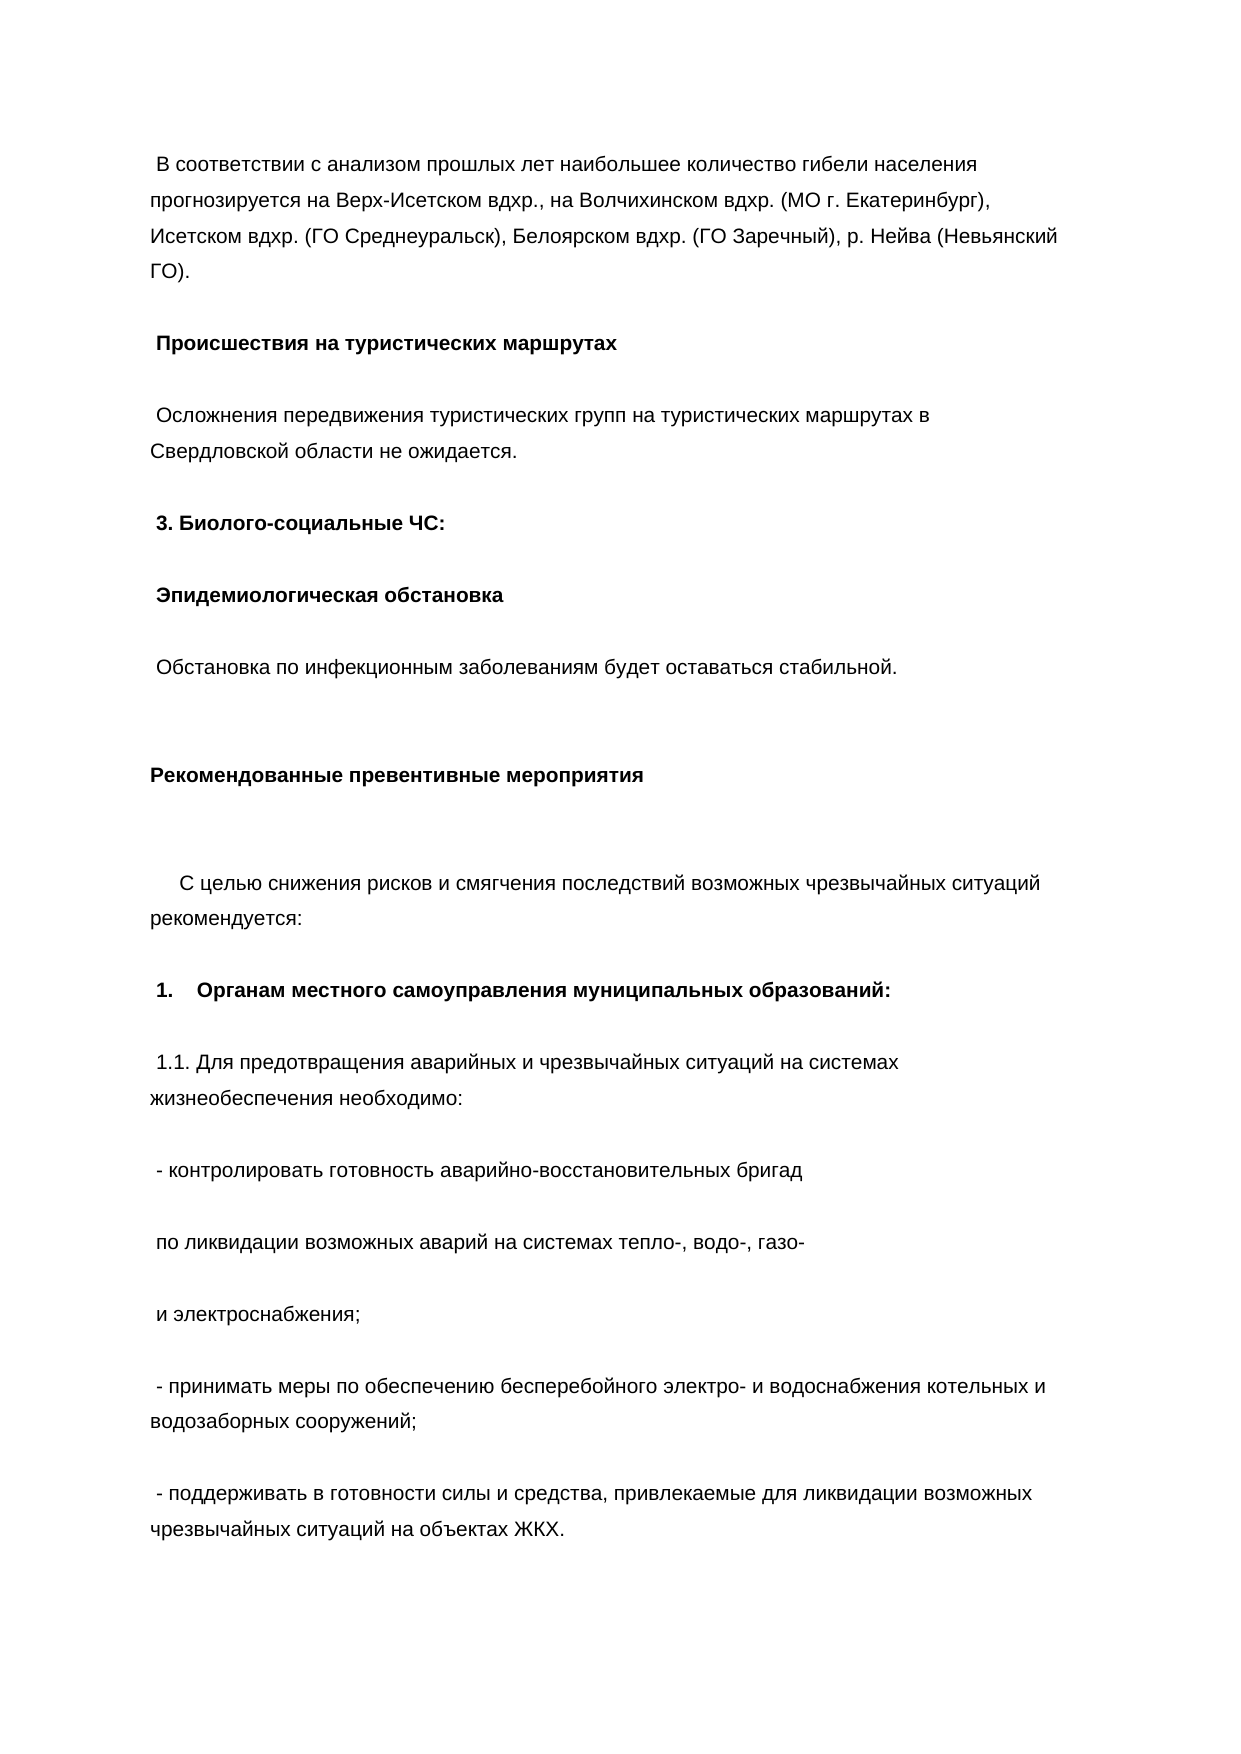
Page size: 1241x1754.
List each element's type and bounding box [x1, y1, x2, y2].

table_cell [140, 150, 1078, 1577]
